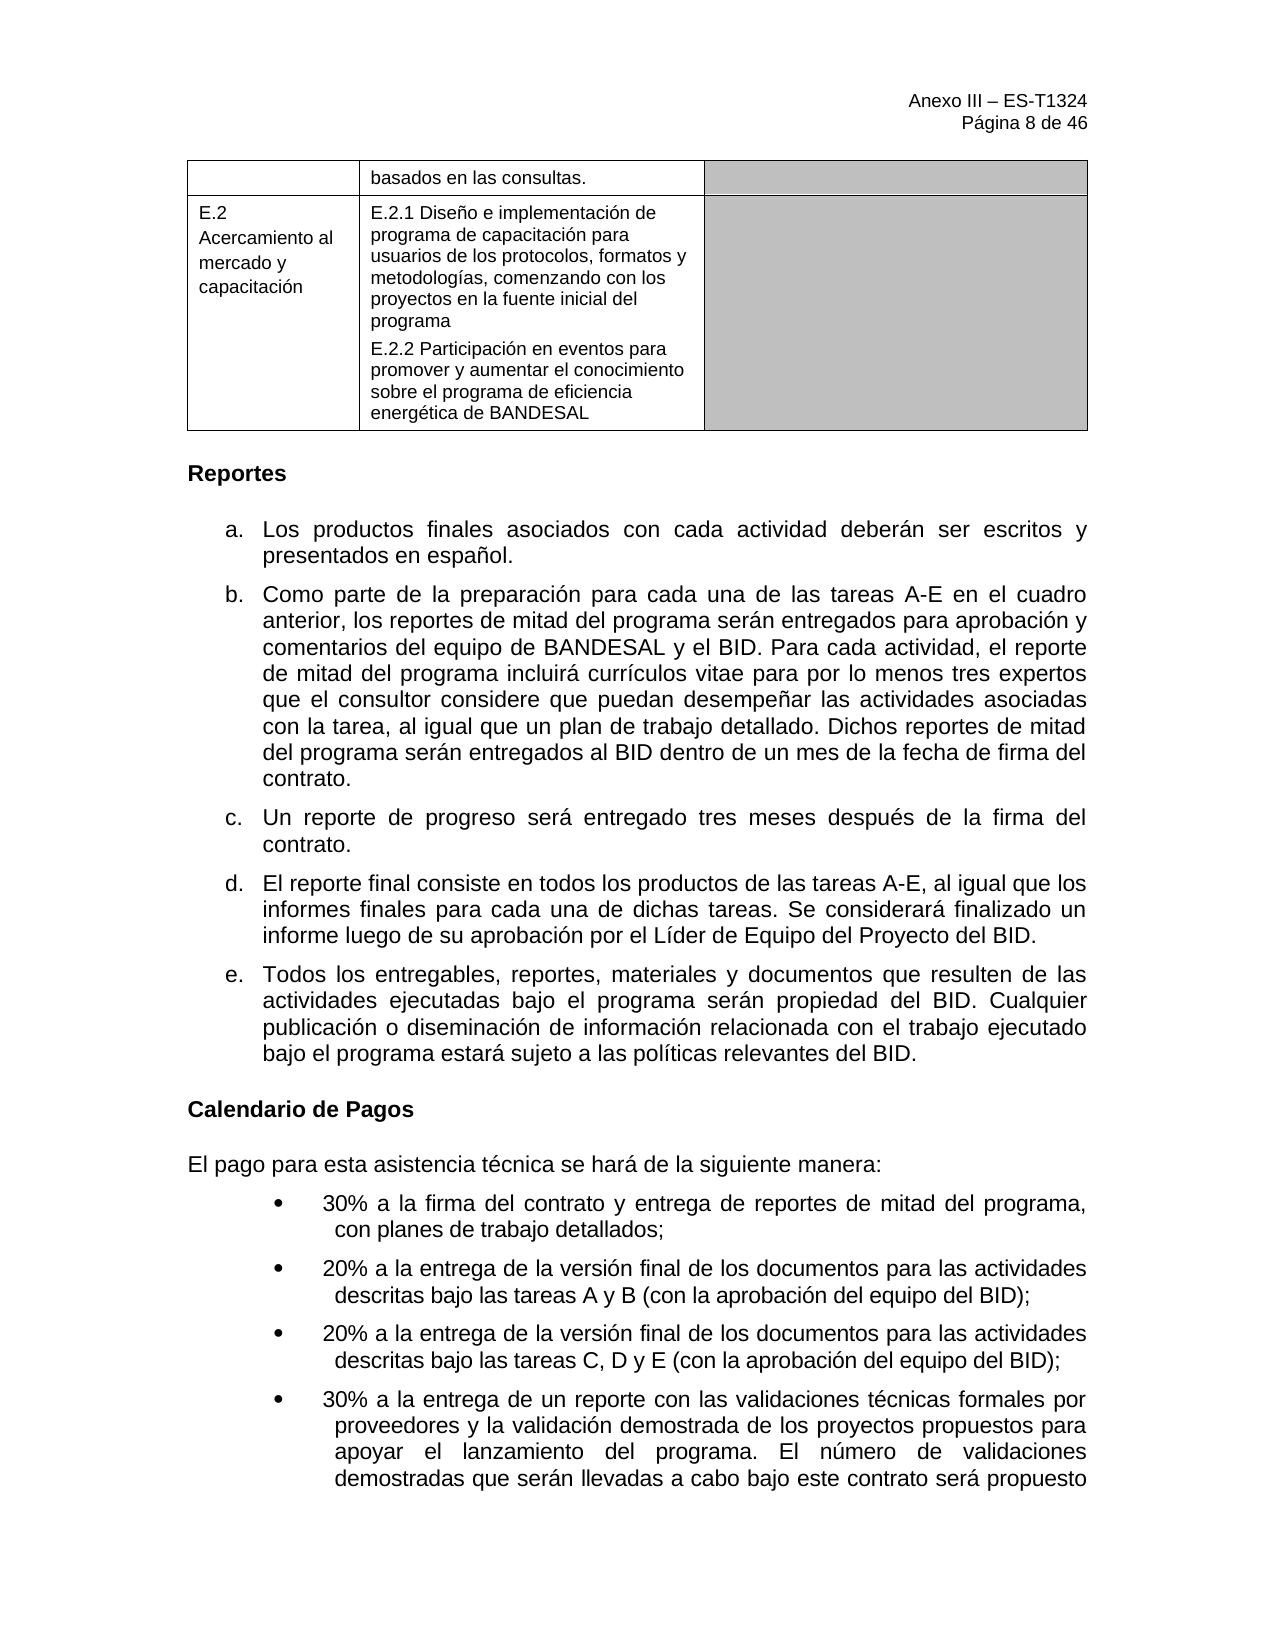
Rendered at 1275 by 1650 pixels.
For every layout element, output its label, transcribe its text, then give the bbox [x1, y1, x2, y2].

text Reportes [187, 460, 1087, 487]
list Los productos finales asociados con cada actividad deberán ser escritos y presentados en español. [225, 516, 1087, 568]
text 20% a la entrega de la versión final de los documentos para las actividades descritas bajo las tareas C, D y E (con la aprobación del equipo del BID); [274, 1320, 1087, 1373]
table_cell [360, 161, 704, 194]
list Como parte de la preparación para cada una de las tareas A-E en el cuadro anterior, los reportes de mitad del programa serán entregados para aprobación y comentarios del equipo de BANDESAL y el BID. Para cada actividad, el reporte de mitad del programa incluirá currículos vitae para por lo menos tres expertos que el consultor considere que puedan desempeñar las actividades asociadas con la tarea, al igual que un plan de trabajo detallado. Dichos reportes de mitad del programa serán entregados al BID dentro de un mes de la fecha de firma del contrato. [225, 581, 1087, 792]
text El pago para esta asistencia técnica se hará de la siguiente manera: [187, 1151, 1087, 1177]
table_cell E.2.1 Diseño e implementación de programa de capacitación para usuarios de los protocolos, formatos y metodologías, comenzando con los proyectos en la fuente inicial del programa E.2.2 Participación en eventos para promover y aumentar el conocimiento sobre el programa de eficiencia energética de BANDESAL [360, 196, 704, 430]
text Calendario de Pagos [187, 1096, 1087, 1122]
list El reporte final consiste en todos los productos de las tareas A-E, al igual que los informes finales para cada una de dichas tareas. Se considerará finalizado un informe luego de su aprobación por el Líder de Equipo del Proyecto del BID. [225, 869, 1087, 948]
text 20% a la entrega de la versión final de los documentos para las actividades descritas bajo las tareas A y B (con la aprobación del equipo del BID); [274, 1255, 1087, 1308]
table_cell E.2 Acercamiento al mercado y capacitación [188, 196, 359, 430]
list Un reporte de progreso será entregado tres meses después de la firma del contrato. [225, 804, 1087, 857]
table_cell [705, 161, 1087, 194]
list Todos los entregables, reportes, materiales y documentos que resulten de las actividades ejecutadas bajo el programa serán propiedad del BID. Cualquier publicación o diseminación de información relacionada con el trabajo ejecutado bajo el programa estará sujeto a las políticas relevantes del BID. [225, 961, 1087, 1066]
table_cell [188, 161, 359, 194]
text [274, 1386, 1087, 1491]
table_cell [705, 196, 1087, 430]
text 30% a la firma del contrato y entrega de reportes de mitad del programa, con planes de trabajo detallados; [274, 1190, 1087, 1243]
